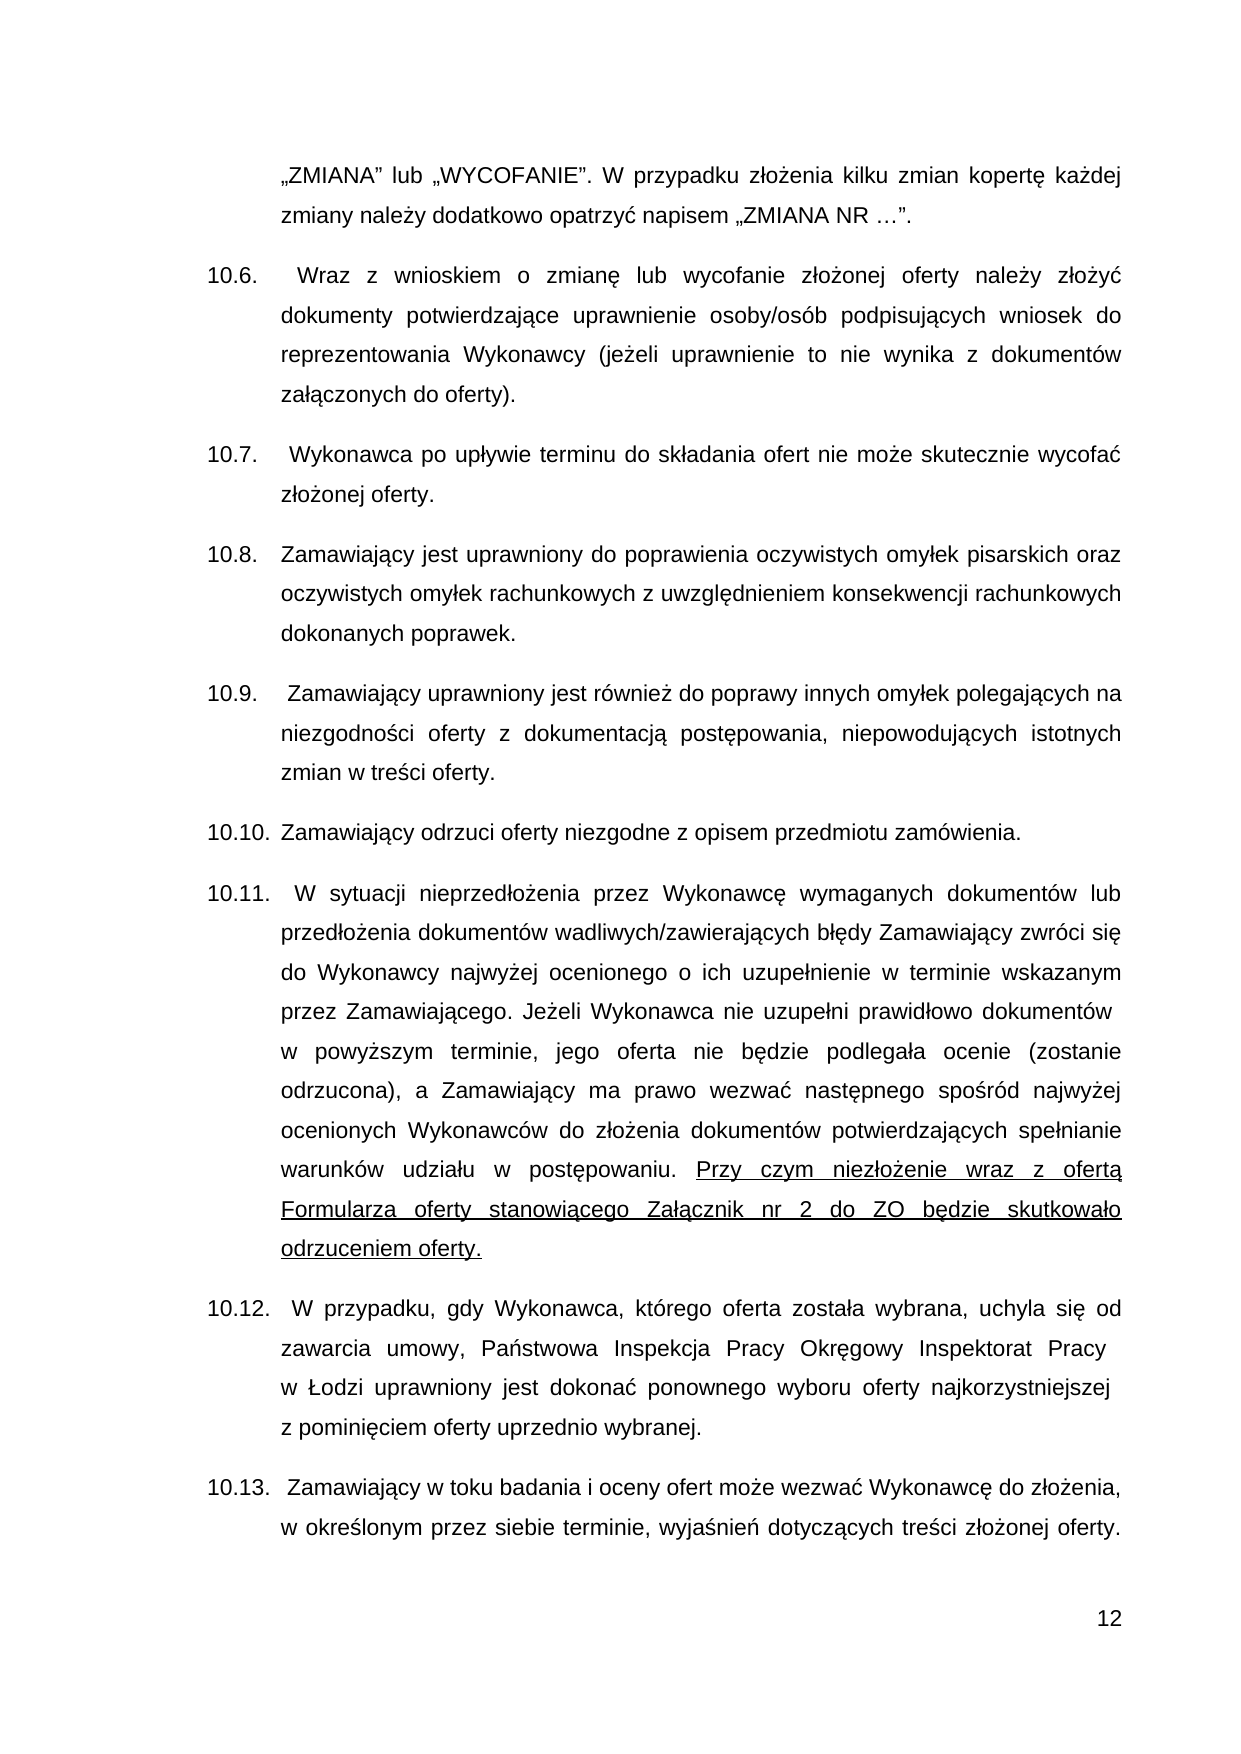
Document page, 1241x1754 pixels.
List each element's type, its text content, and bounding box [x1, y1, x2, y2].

list Zamawiający jest uprawniony do poprawienia oczywistych omyłek pisarskich oraz oczywistych omyłek rachunkowych z uwzględnieniem konsekwencji rachunkowych dokonanych poprawek. [207, 541, 1122, 646]
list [207, 1474, 1122, 1540]
list W przypadku, gdy Wykonawca, którego oferta została wybrana, uchyla się od zawarcia umowy, Państwowa Inspekcja Pracy Okręgowy Inspektorat Pracy w Łodzi uprawniony jest dokonać ponownego wyboru oferty najkorzystniejszej z pominięciem oferty uprzednio wybranej. [207, 1295, 1122, 1440]
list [207, 162, 1122, 228]
list Wykonawca po upływie terminu do składania ofert nie może skutecznie wycofać złożonej oferty. [207, 441, 1122, 507]
list W sytuacji nieprzedłożenia przez Wykonawcę wymaganych dokumentów lub przedłożenia dokumentów wadliwych/zawierających błędy Zamawiający zwróci się do Wykonawcy najwyżej ocenionego o ich uzupełnienie w terminie wskazanym przez Zamawiającego. Jeżeli Wykonawca nie uzupełni prawidłowo dokumentów w powyższym terminie, jego oferta nie będzie podlegała ocenie (zostanie odrzucona), a Zamawiający ma prawo wezwać następnego spośród najwyżej ocenionych Wykonawców do złożenia dokumentów potwierdzających spełnianie warunków udziału w postępowaniu. Przy czym niezłożenie wraz z ofertą Formularza oferty stanowiącego Załącznik nr 2 do ZO będzie skutkowało odrzuceniem oferty. [207, 880, 1122, 1261]
list Wraz z wnioskiem o zmianę lub wycofanie złożonej oferty należy złożyć dokumenty potwierdzające uprawnienie osoby/osób podpisujących wniosek do reprezentowania Wykonawcy (jeżeli uprawnienie to nie wynika z dokumentów załączonych do oferty). [207, 262, 1122, 407]
list Zamawiający uprawniony jest również do poprawy innych omyłek polegających na niezgodności oferty z dokumentacją postępowania, niepowodujących istotnych zmian w treści oferty. [207, 680, 1122, 785]
list Zamawiający odrzuci oferty niezgodne z opisem przedmiotu zamówienia. [207, 819, 1122, 846]
